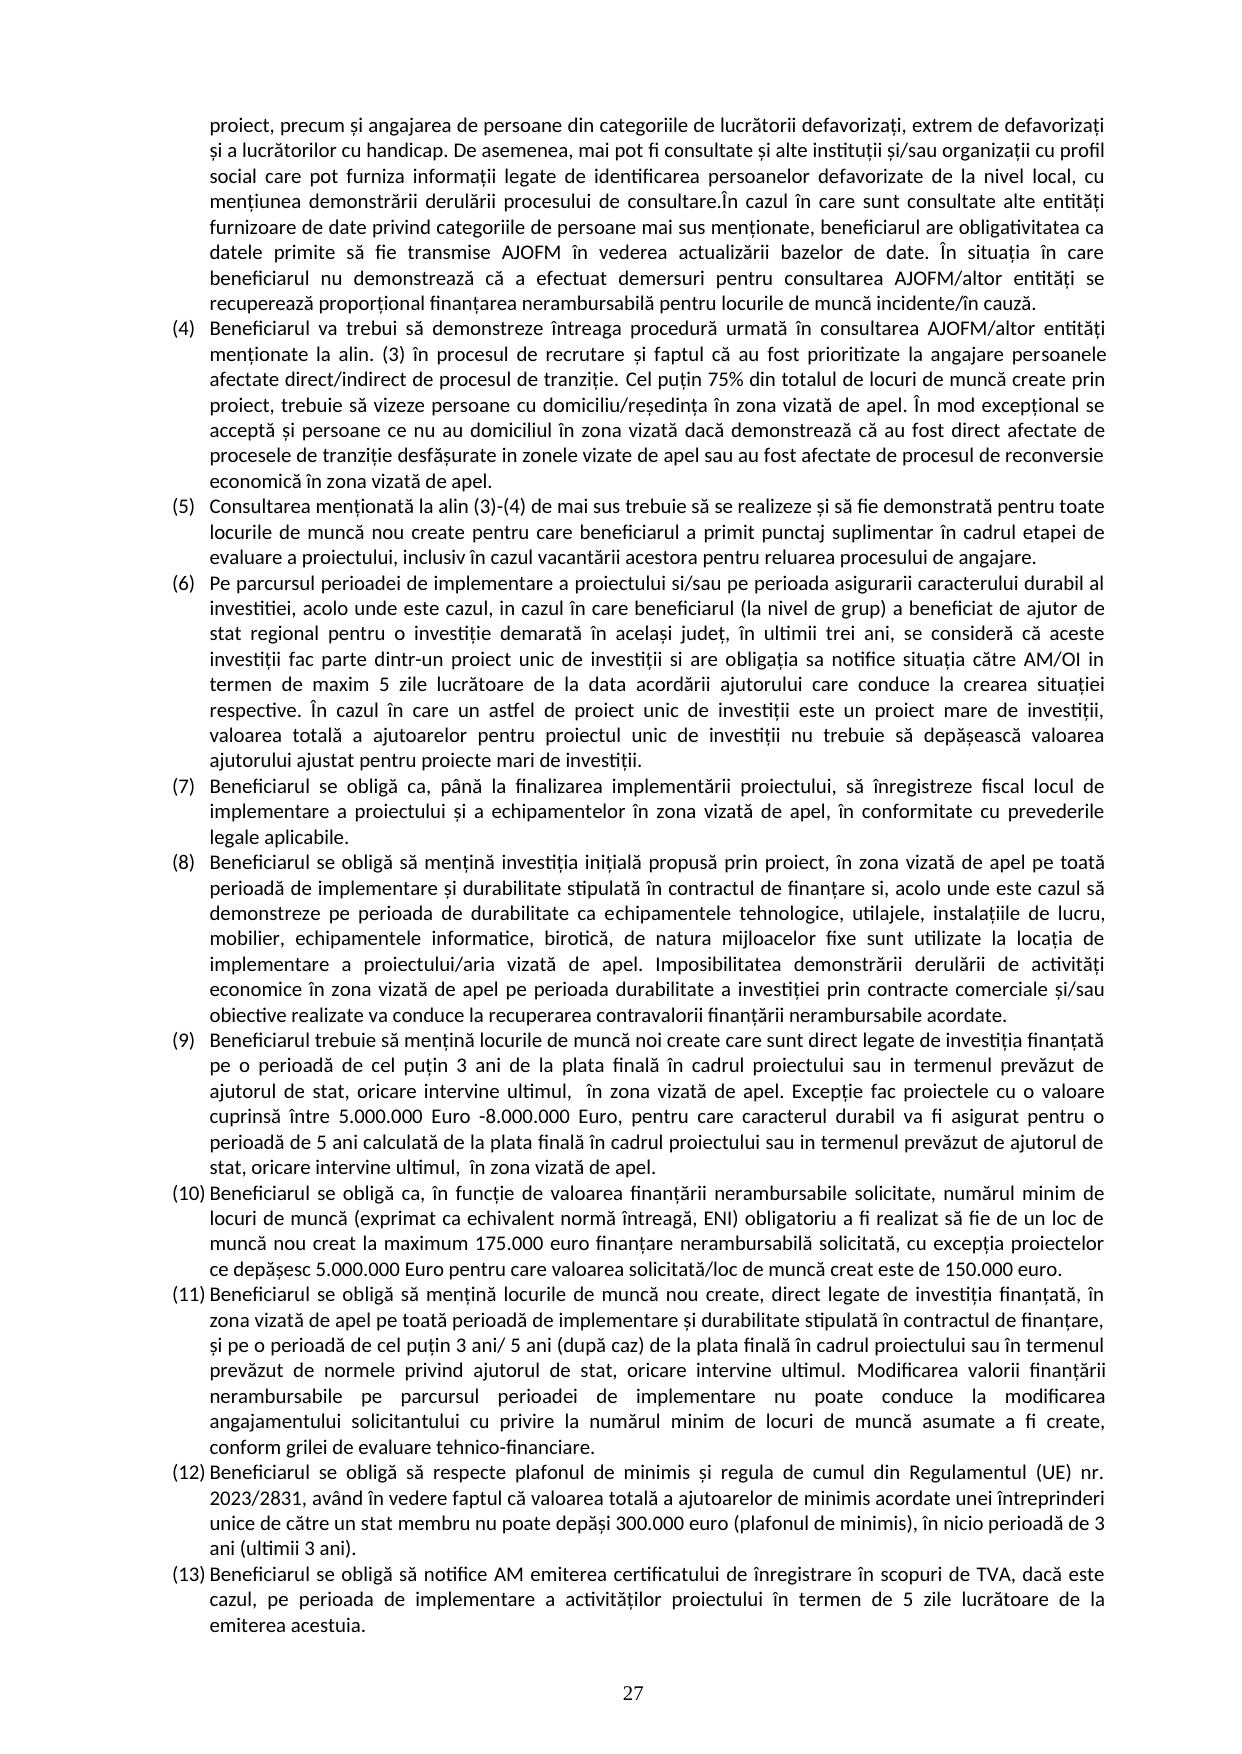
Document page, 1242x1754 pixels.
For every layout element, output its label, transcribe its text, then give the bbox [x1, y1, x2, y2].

list Beneficiarul trebuie să mențină locurile de muncă noi create care sunt direct legate de investiția finanțată pe o perioadă de cel puțin 3 ani de la plata finală în cadrul proiectului sau in termenul prevăzut de ajutorul de stat, oricare intervine ultimul, în zona vizată de apel. Excepție fac proiectele cu o valoare cuprinsă între 5.000.000 Euro -8.000.000 Euro, pentru care caracterul durabil va fi asigurat pentru o perioadă de 5 ani calculată de la plata finală în cadrul proiectului sau in termenul prevăzut de ajutorul de stat, oricare intervine ultimul, în zona vizată de apel. [172, 1027, 1106, 1180]
list Consultarea menționată la alin (3)-(4) de mai sus trebuie să se realizeze și să fie demonstrată pentru toate locurile de muncă nou create pentru care beneficiarul a primit punctaj suplimentar în cadrul etapei de evaluare a proiectului, inclusiv în cazul vacantării acestora pentru reluarea procesului de angajare. [172, 493, 1106, 570]
list Beneficiarul se obligă să mențină locurile de muncă nou create, direct legate de investiția finanțată, în zona vizată de apel pe toată perioadă de implementare și durabilitate stipulată în contractul de finanțare, și pe o perioadă de cel puțin 3 ani/ 5 ani (după caz) de la plata finală în cadrul proiectului sau în termenul prevăzut de normele privind ajutorul de stat, oricare intervine ultimul. Modificarea valorii finanțării nerambursabile pe parcursul perioadei de implementare nu poate conduce la modificarea angajamentului solicitantului cu privire la numărul minim de locuri de muncă asumate a fi create, conform grilei de evaluare tehnico-financiare. [172, 1281, 1106, 1459]
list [172, 112, 1106, 316]
list Beneficiarul va trebui să demonstreze întreaga procedură urmată în consultarea AJOFM/altor entități menționate la alin. (3) în procesul de recrutare și faptul că au fost prioritizate la angajare persoanele afectate direct/indirect de procesul de tranziție. Cel puțin 75% din totalul de locuri de muncă create prin proiect, trebuie să vizeze persoane cu domiciliu/reședința în zona vizată de apel. În mod excepțional se acceptă și persoane ce nu au domiciliul în zona vizată dacă demonstrează că au fost direct afectate de procesele de tranziție desfășurate in zonele vizate de apel sau au fost afectate de procesul de reconversie economică în zona vizată de apel. [172, 316, 1106, 493]
list Beneficiarul se obligă să respecte plafonul de minimis și regula de cumul din Regulamentul (UE) nr. 2023/2831, având în vedere faptul că valoarea totală a ajutoarelor de minimis acordate unei întreprinderi unice de către un stat membru nu poate depăși 300.000 euro (plafonul de minimis), în nicio perioadă de 3 ani (ultimii 3 ani). [172, 1459, 1106, 1561]
list Beneficiarul se obligă ca, în funcție de valoarea finanțării nerambursabile solicitate, numărul minim de locuri de muncă (exprimat ca echivalent normă întreagă, ENI) obligatoriu a fi realizat să fie de un loc de muncă nou creat la maximum 175.000 euro finanțare nerambursabilă solicitată, cu excepția proiectelor ce depășesc 5.000.000 Euro pentru care valoarea solicitată/loc de muncă creat este de 150.000 euro. [172, 1180, 1106, 1281]
list Pe parcursul perioadei de implementare a proiectului si/sau pe perioada asigurarii caracterului durabil al investitiei, acolo unde este cazul, in cazul în care beneficiarul (la nivel de grup) a beneficiat de ajutor de stat regional pentru o investiție demarată în același județ, în ultimii trei ani, se consideră că aceste investiții fac parte dintr-un proiect unic de investiții si are obligația sa notifice situația către AM/OI in termen de maxim 5 zile lucrătoare de la data acordării ajutorului care conduce la crearea situației respective. În cazul în care un astfel de proiect unic de investiții este un proiect mare de investiții, valoarea totală a ajutoarelor pentru proiectul unic de investiții nu trebuie să depășească valoarea ajutorului ajustat pentru proiecte mari de investiții. [172, 570, 1106, 773]
list Beneficiarul se obligă ca, până la finalizarea implementării proiectului, să înregistreze fiscal locul de implementare a proiectului și a echipamentelor în zona vizată de apel, în conformitate cu prevederile legale aplicabile. [172, 773, 1106, 849]
list Beneficiarul se obligă să notifice AM emiterea certificatului de înregistrare în scopuri de TVA, dacă este cazul, pe perioada de implementare a activităților proiectului în termen de 5 zile lucrătoare de la emiterea acestuia. [172, 1561, 1106, 1637]
list Beneficiarul se obligă să mențină investiția inițială propusă prin proiect, în zona vizată de apel pe toată perioadă de implementare și durabilitate stipulată în contractul de finanțare si, acolo unde este cazul să demonstreze pe perioada de durabilitate ca echipamentele tehnologice, utilajele, instalațiile de lucru, mobilier, echipamentele informatice, birotică, de natura mijloacelor fixe sunt utilizate la locația de implementare a proiectului/aria vizată de apel. Imposibilitatea demonstrării derulării de activități economice în zona vizată de apel pe perioada durabilitate a investiției prin contracte comerciale și/sau obiective realizate va conduce la recuperarea contravalorii finanțării nerambursabile acordate. [172, 849, 1106, 1027]
